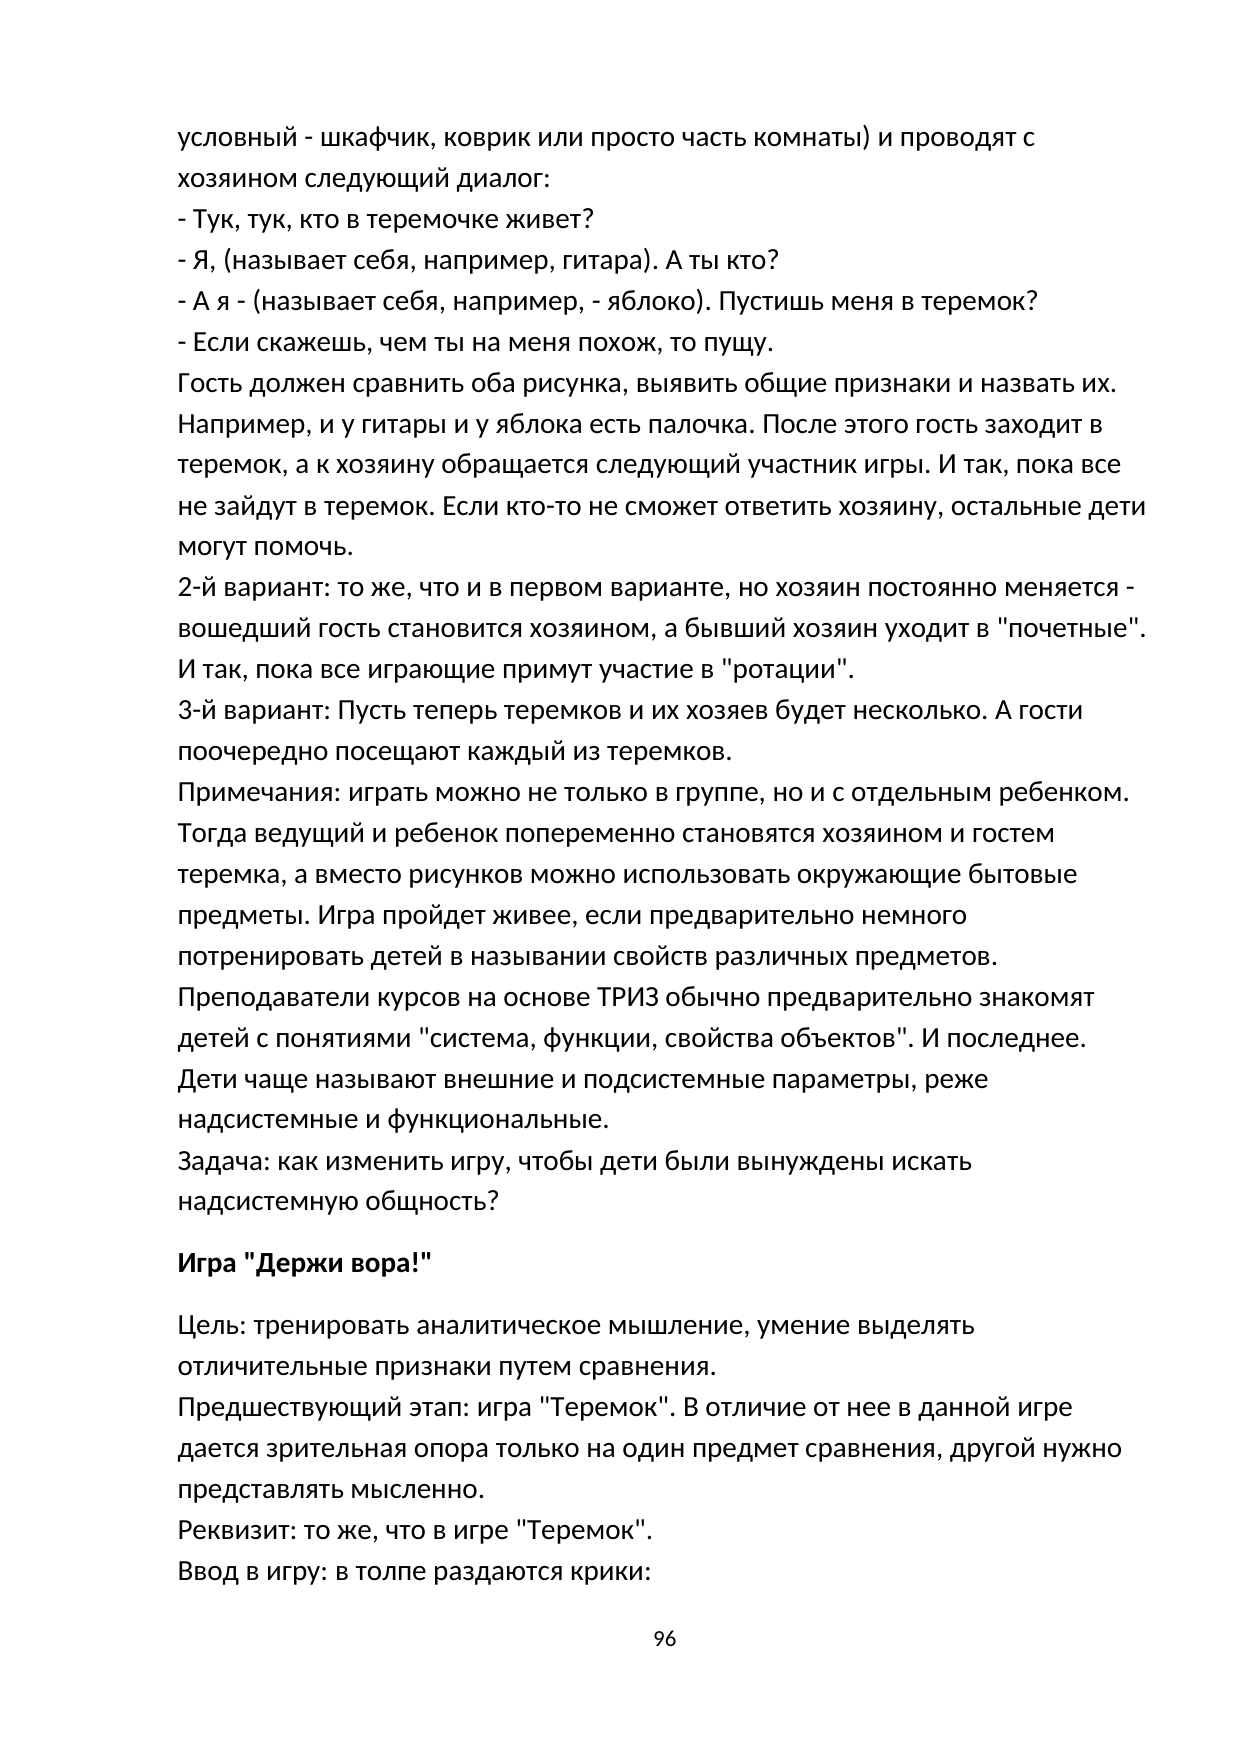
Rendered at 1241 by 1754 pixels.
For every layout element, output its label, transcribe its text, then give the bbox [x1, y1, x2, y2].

text Игра "Держи вора!" [177, 1244, 1152, 1280]
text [177, 1306, 1152, 1587]
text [177, 118, 1152, 1218]
